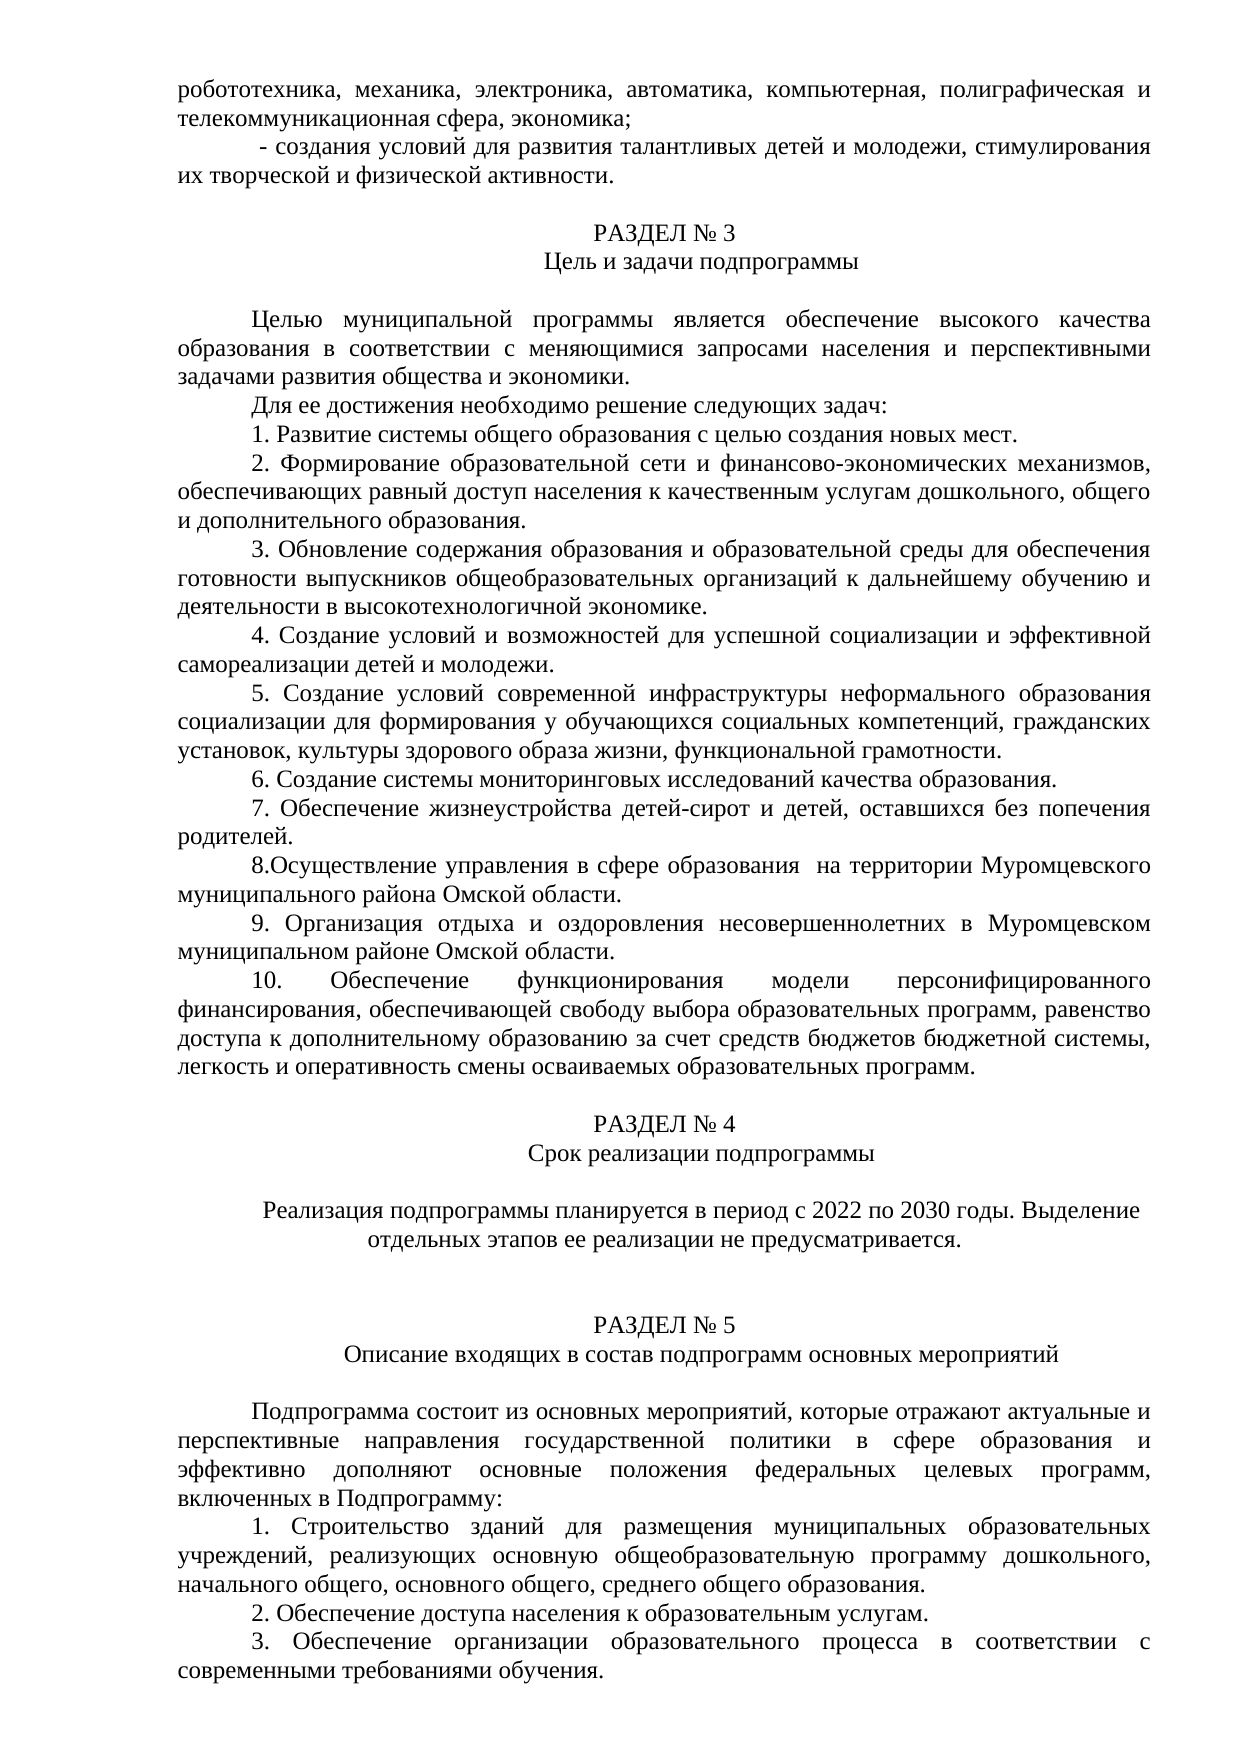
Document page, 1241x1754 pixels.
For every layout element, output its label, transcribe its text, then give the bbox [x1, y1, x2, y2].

text 9. Организация отдыха и оздоровления несовершеннолетних в Муромцевском муниципальном районе Омской области. [177, 908, 1152, 965]
text 5. Создание условий современной инфраструктуры неформального образования социализации для формирования у обучающихся социальных компетенций, гражданских установок, культуры здорового образа жизни, функциональной грамотности. [177, 678, 1152, 764]
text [177, 74, 1152, 131]
text 3. Обновление содержания образования и образовательной среды для обеспечения готовности выпускников общеобразовательных организаций к дальнейшему обучению и деятельности в высокотехнологичной экономике. [177, 534, 1152, 620]
text Описание входящих в состав подпрограмм основных мероприятий [177, 1339, 1152, 1368]
text Срок реализации подпрограммы [177, 1138, 1152, 1166]
text РАЗДЕЛ № 3 [177, 218, 1152, 246]
text 4. Создание условий и возможностей для успешной социализации и эффективной самореализации детей и молодежи. [177, 620, 1152, 678]
text 2. Формирование образовательной сети и финансово-экономических механизмов, обеспечивающих равный доступ населения к качественным услугам дошкольного, общего и дополнительного образования. [177, 448, 1152, 534]
text 6. Создание системы мониторинговых исследований качества образования. [177, 764, 1152, 793]
text 3. Обеспечение организации образовательного процесса в соответствии с современными требованиями обучения. [177, 1626, 1152, 1684]
text 7. Обеспечение жизнеустройства детей-сирот и детей, оставшихся без попечения родителей. [177, 793, 1152, 850]
text 1. Развитие системы общего образования с целью создания новых мест. [177, 419, 1152, 448]
text Реализация подпрограммы планируется в период с 2022 по 2030 годы. Выделение отдельных этапов ее реализации не предусматривается. [177, 1195, 1152, 1253]
text Подпрограмма состоит из основных мероприятий, которые отражают актуальные и перспективные направления государственной политики в сфере образования и эффективно дополняют основные положения федеральных целевых программ, включенных в Подпрограмму: [177, 1396, 1152, 1511]
text Цель и задачи подпрограммы [177, 246, 1152, 275]
text РАЗДЕЛ № 4 [177, 1109, 1152, 1138]
text 10. Обеспечение функционирования модели персонифицированного финансирования, обеспечивающей свободу выбора образовательных программ, равенство доступа к дополнительному образованию за счет средств бюджетов бюджетной системы, легкость и оперативность смены осваиваемых образовательных программ. [177, 965, 1152, 1080]
text 2. Обеспечение доступа населения к образовательным услугам. [177, 1598, 1152, 1626]
text 1. Строительство зданий для размещения муниципальных образовательных учреждений, реализующих основную общеобразовательную программу дошкольного, начального общего, основного общего, среднего общего образования. [177, 1511, 1152, 1598]
text РАЗДЕЛ № 5 [177, 1310, 1152, 1339]
text - создания условий для развития талантливых детей и молодежи, стимулирования их творческой и физической активности. [177, 131, 1152, 189]
text Целью муниципальной программы является обеспечение высокого качества образования в соответствии с меняющимися запросами населения и перспективными задачами развития общества и экономики. [177, 304, 1152, 390]
text 8.Осуществление управления в сфере образования на территории Муромцевского муниципального района Омской области. [177, 850, 1152, 908]
text Для ее достижения необходимо решение следующих задач: [177, 390, 1152, 419]
